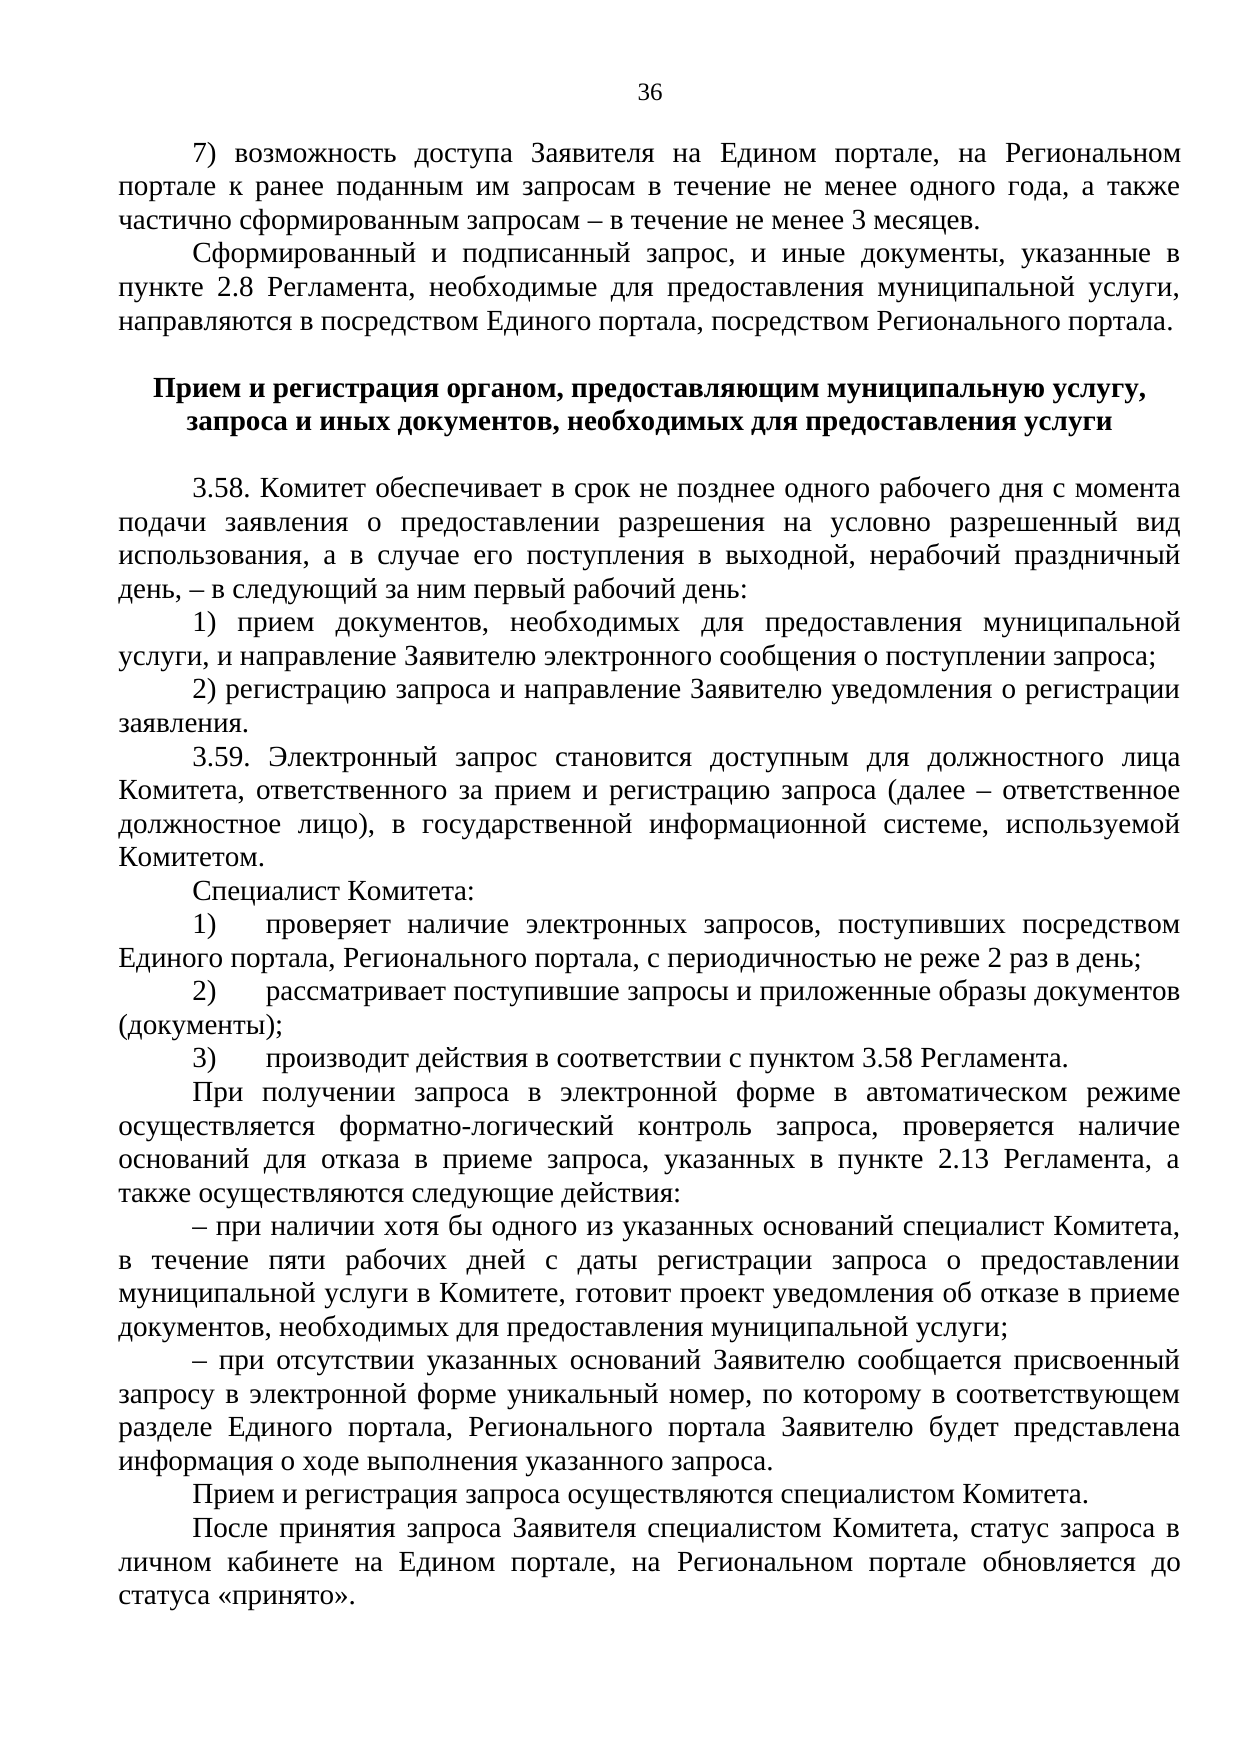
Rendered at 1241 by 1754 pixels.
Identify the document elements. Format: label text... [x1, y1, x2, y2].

text Прием и регистрация органом, предоставляющим муниципальную услугу, запроса и иных документов, необходимых для предоставления услуги [118, 370, 1181, 437]
text 3.58. Комитет обеспечивает в срок не позднее одного рабочего дня с момента подачи заявления о предоставлении разрешения на условно разрешенный вид использования, а в случае его поступления в выходной, нерабочий праздничный день, – в следующий за ним первый рабочий день: [118, 470, 1181, 604]
text 3.59. Электронный запрос становится доступным для должностного лица Комитета, ответственного за прием и регистрацию запроса (далее – ответственное должностное лицо), в государственной информационной системе, используемой Комитетом. [118, 739, 1181, 873]
text При получении запроса в электронной форме в автоматическом режиме осуществляется форматно-логический контроль запроса, проверяется наличие оснований для отказа в приеме запроса, указанных в пункте 2.13 Регламента, а также осуществляются следующие действия: [118, 1074, 1181, 1208]
text 1) прием документов, необходимых для предоставления муниципальной услуги, и направление Заявителю электронного сообщения о поступлении запроса; [118, 604, 1181, 672]
text Специалист Комитета: [118, 873, 1181, 906]
list производит действия в соответствии с пунктом 3.58 Регламента. [118, 1041, 1181, 1074]
text Прием и регистрация запроса осуществляются специалистом Комитета. [118, 1477, 1181, 1510]
text Сформированный и подписанный запрос, и иные документы, указанные в пункте 2.8 Регламента, необходимые для предоставления муниципальной услуги, направляются в посредством Единого портала, посредством Регионального портала. [118, 236, 1181, 336]
text После принятия запроса Заявителя специалистом Комитета, статус запроса в личном кабинете на Едином портале, на Региональном портале обновляется до статуса «принято». [118, 1510, 1181, 1611]
list рассматривает поступившие запросы и приложенные образы документов (документы); [118, 973, 1181, 1041]
text – при наличии хотя бы одного из указанных оснований специалист Комитета, в течение пяти рабочих дней с даты регистрации запроса о предоставлении муниципальной услуги в Комитете, готовит проект уведомления об отказе в приеме документов, необходимых для предоставления муниципальной услуги; [118, 1208, 1181, 1342]
text – при отсутствии указанных оснований Заявителю сообщается присвоенный запросу в электронной форме уникальный номер, по которому в соответствующем разделе Единого портала, Регионального портала Заявителю будет представлена информация о ходе выполнения указанного запроса. [118, 1342, 1181, 1477]
text 7) возможность доступа Заявителя на Едином портале, на Региональном портале к ранее поданным им запросам в течение не менее одного года, а также частично сформированным запросам – в течение не менее 3 месяцев. [118, 135, 1181, 236]
list проверяет наличие электронных запросов, поступивших посредством Единого портала, Регионального портала, с периодичностью не реже 2 раз в день; [118, 906, 1181, 973]
text 2) регистрацию запроса и направление Заявителю уведомления о регистрации заявления. [118, 672, 1181, 739]
